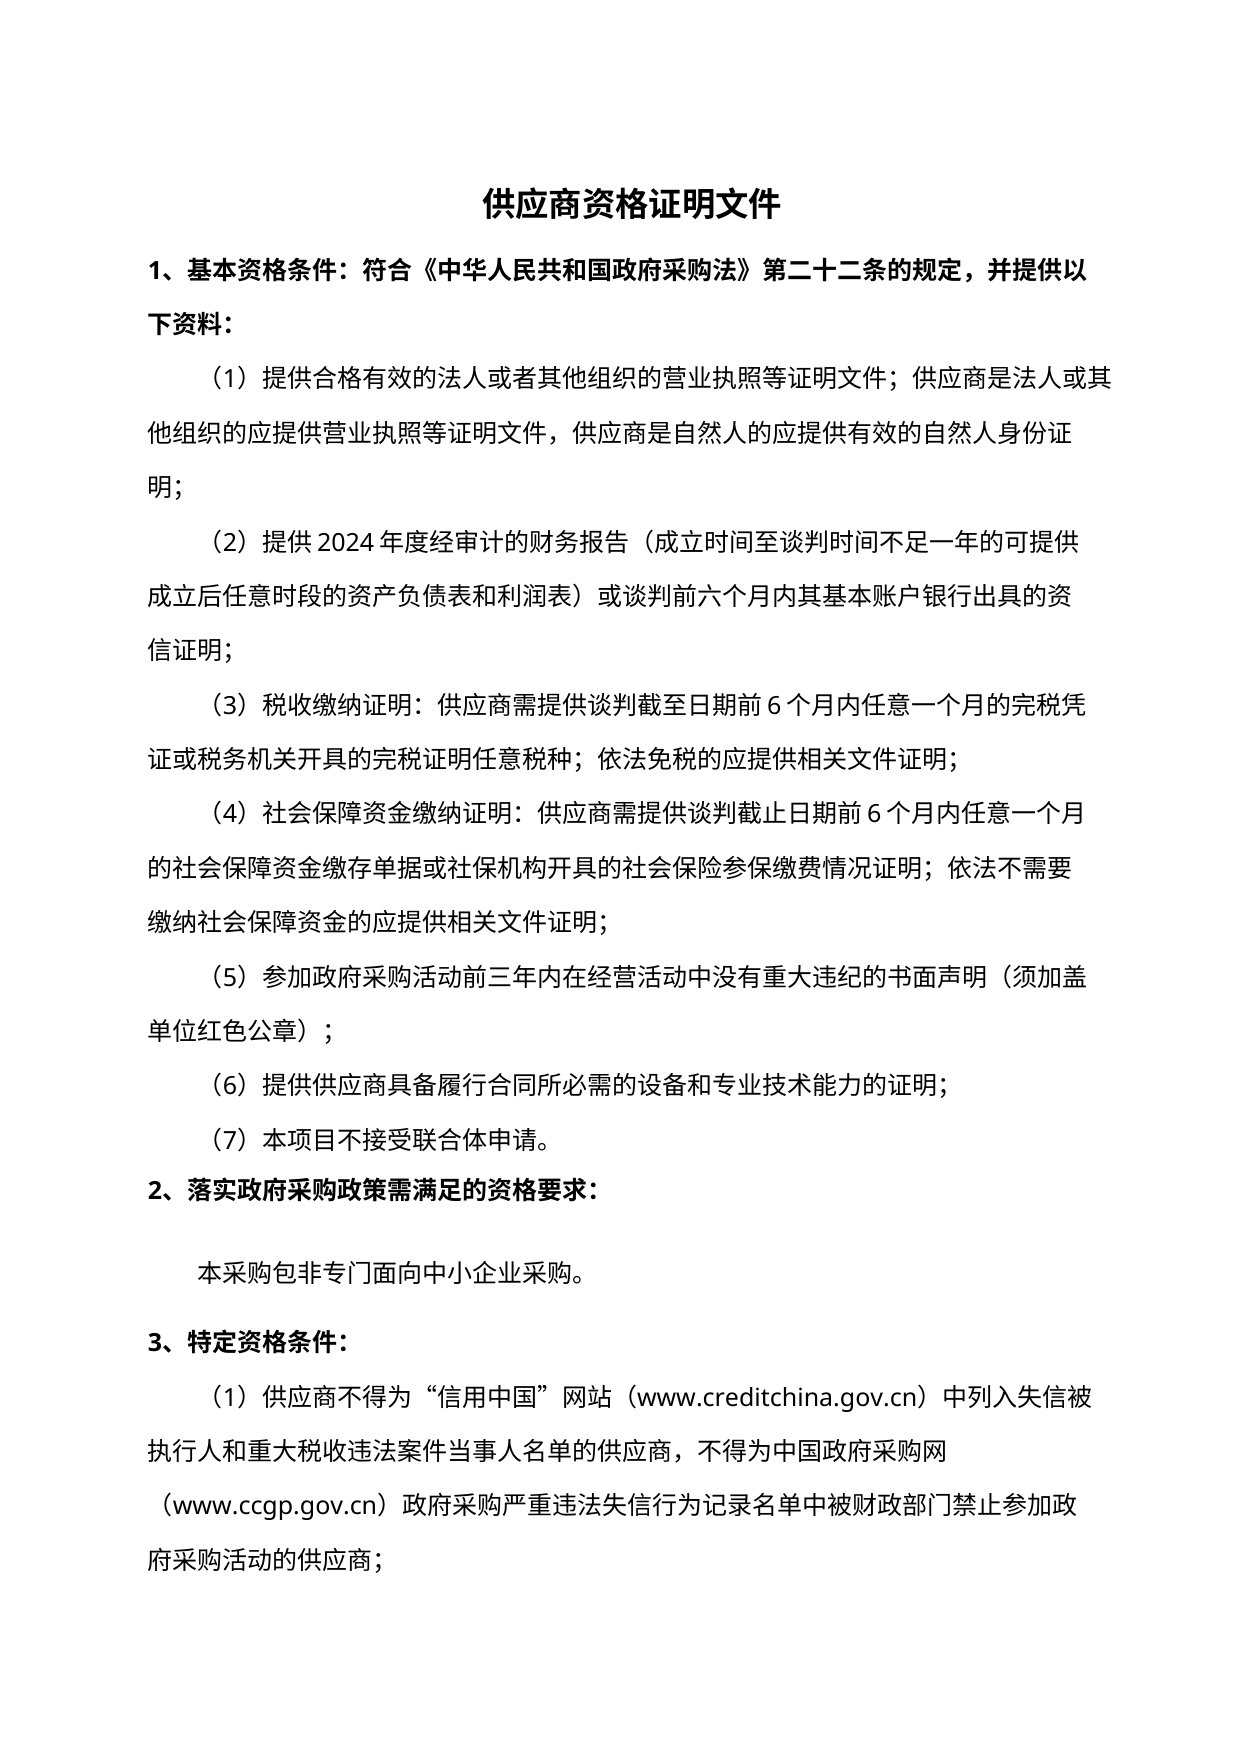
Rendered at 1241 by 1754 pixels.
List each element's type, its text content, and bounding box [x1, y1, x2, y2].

text 1、基本资格条件：符合《中华人民共和国政府采购法》第二十二条的规定，并提供以下资料： [148, 250, 1093, 341]
text 本采购包非专门面向中小企业采购。 [148, 1239, 1093, 1304]
text （6）提供供应商具备履行合同所必需的设备和专业技术能力的证明； [148, 1066, 1093, 1102]
text 3、特定资格条件： [148, 1323, 1093, 1359]
text （1）提供合格有效的法人或者其他组织的营业执照等证明文件；供应商是法人或其他组织的应提供营业执照等证明文件，供应商是自然人的应提供有效的自然人身份证明； [148, 359, 1115, 504]
text 供应商资格证明文件 [171, 178, 1093, 226]
text （3）税收缴纳证明：供应商需提供谈判截至日期前6个月内任意一个月的完税凭证或税务机关开具的完税证明任意税种；依法免税的应提供相关文件证明； [148, 685, 1093, 776]
text （7）本项目不接受联合体申请。 [148, 1120, 1093, 1156]
text （1）供应商不得为“信用中国”网站（www.creditchina.gov.cn）中列入失信被执行人和重大税收违法案件当事人名单的供应商，不得为中国政府采购网（www.ccgp.gov.cn）政府采购严重违法失信行为记录名单中被财政部门禁止参加政府采购活动的供应商； [148, 1377, 1093, 1576]
text （2）提供2024年度经审计的财务报告（成立时间至谈判时间不足一年的可提供成立后任意时段的资产负债表和利润表）或谈判前六个月内其基本账户银行出具的资信证明； [148, 522, 1093, 667]
text （5）参加政府采购活动前三年内在经营活动中没有重大违纪的书面声明（须加盖单位红色公章）； [148, 957, 1093, 1048]
text 2、落实政府采购政策需满足的资格要求： [148, 1156, 1093, 1221]
text （4）社会保障资金缴纳证明：供应商需提供谈判截止日期前6个月内任意一个月的社会保障资金缴存单据或社保机构开具的社会保险参保缴费情况证明；依法不需要缴纳社会保障资金的应提供相关文件证明； [148, 794, 1093, 939]
